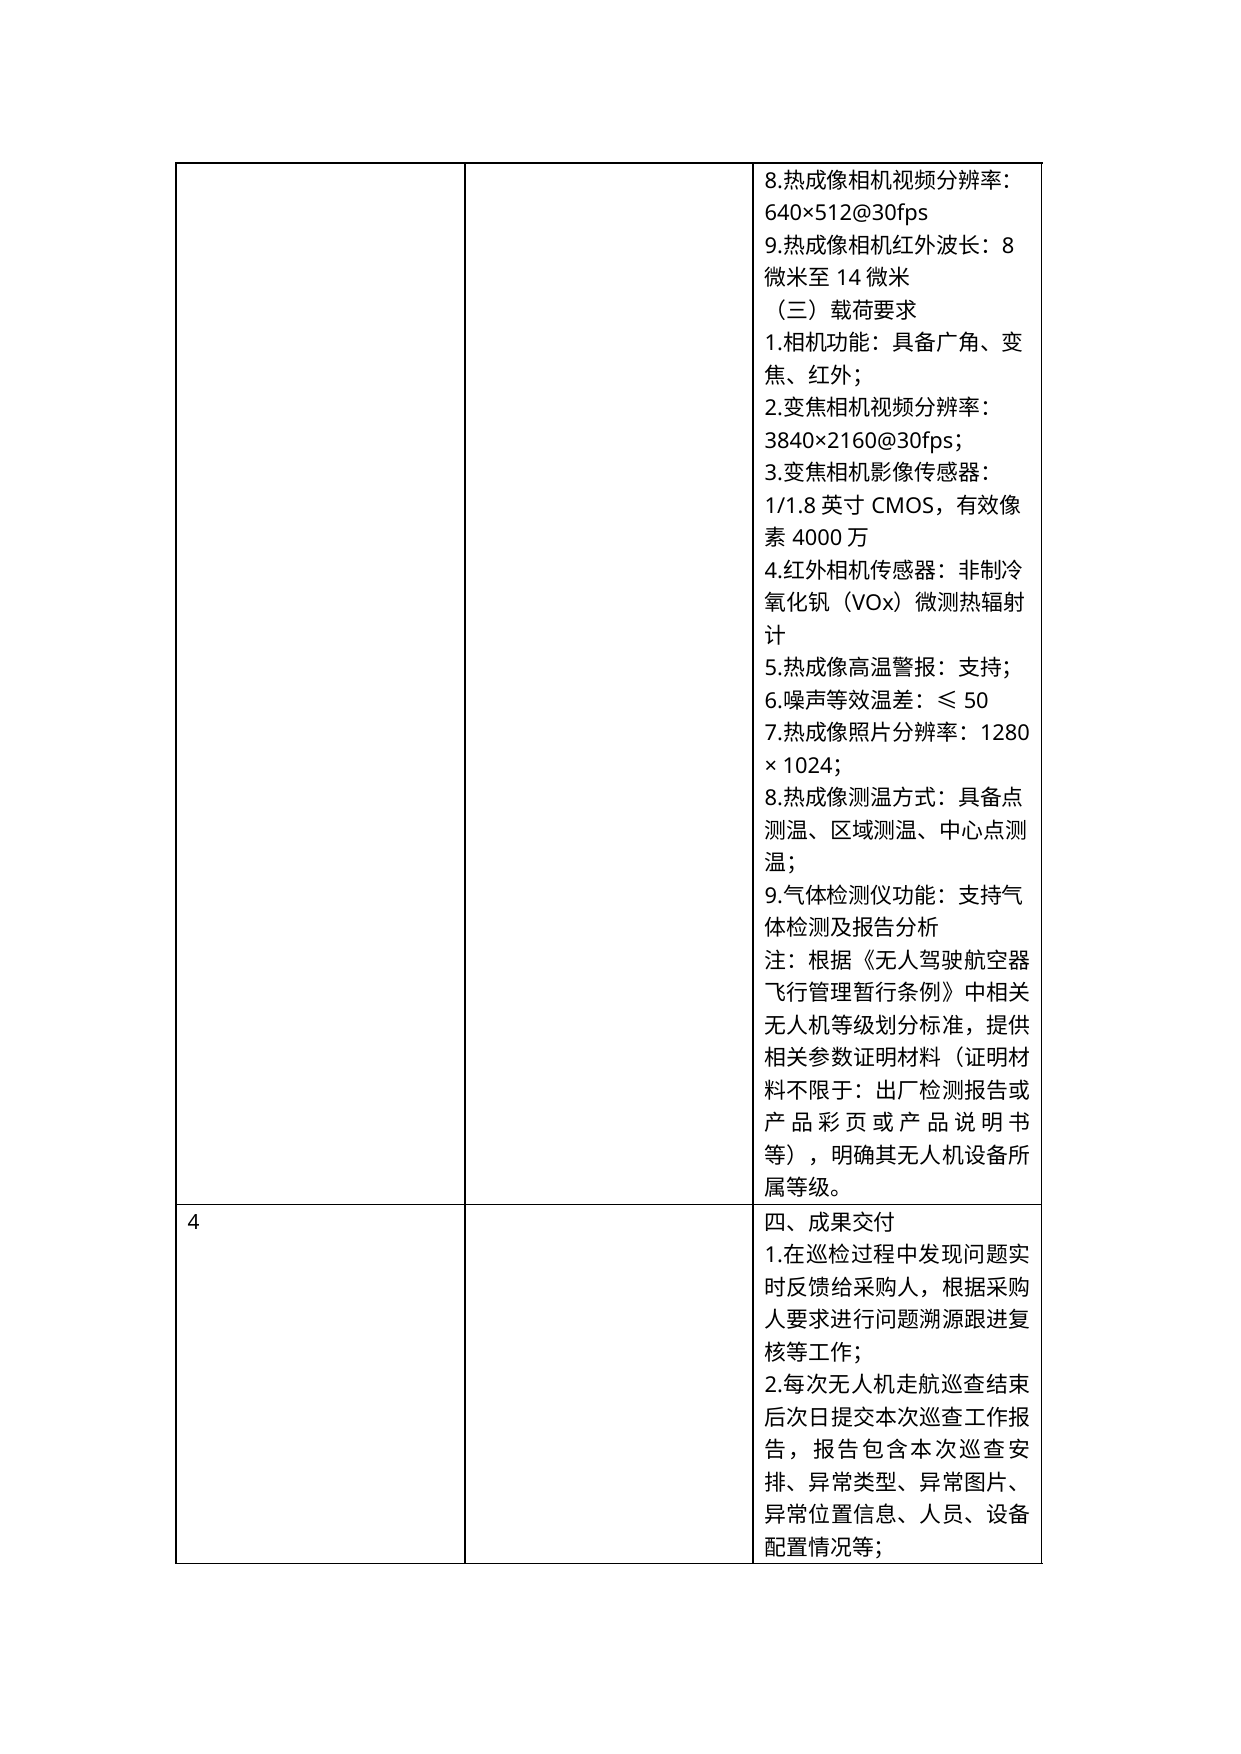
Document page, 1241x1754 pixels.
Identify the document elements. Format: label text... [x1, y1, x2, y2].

table_cell [466, 1205, 752, 1563]
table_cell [754, 164, 1041, 1203]
table_cell 4 [177, 1205, 464, 1563]
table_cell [754, 1205, 1041, 1563]
table_cell [466, 164, 752, 1203]
table_cell 3 [177, 164, 464, 1203]
